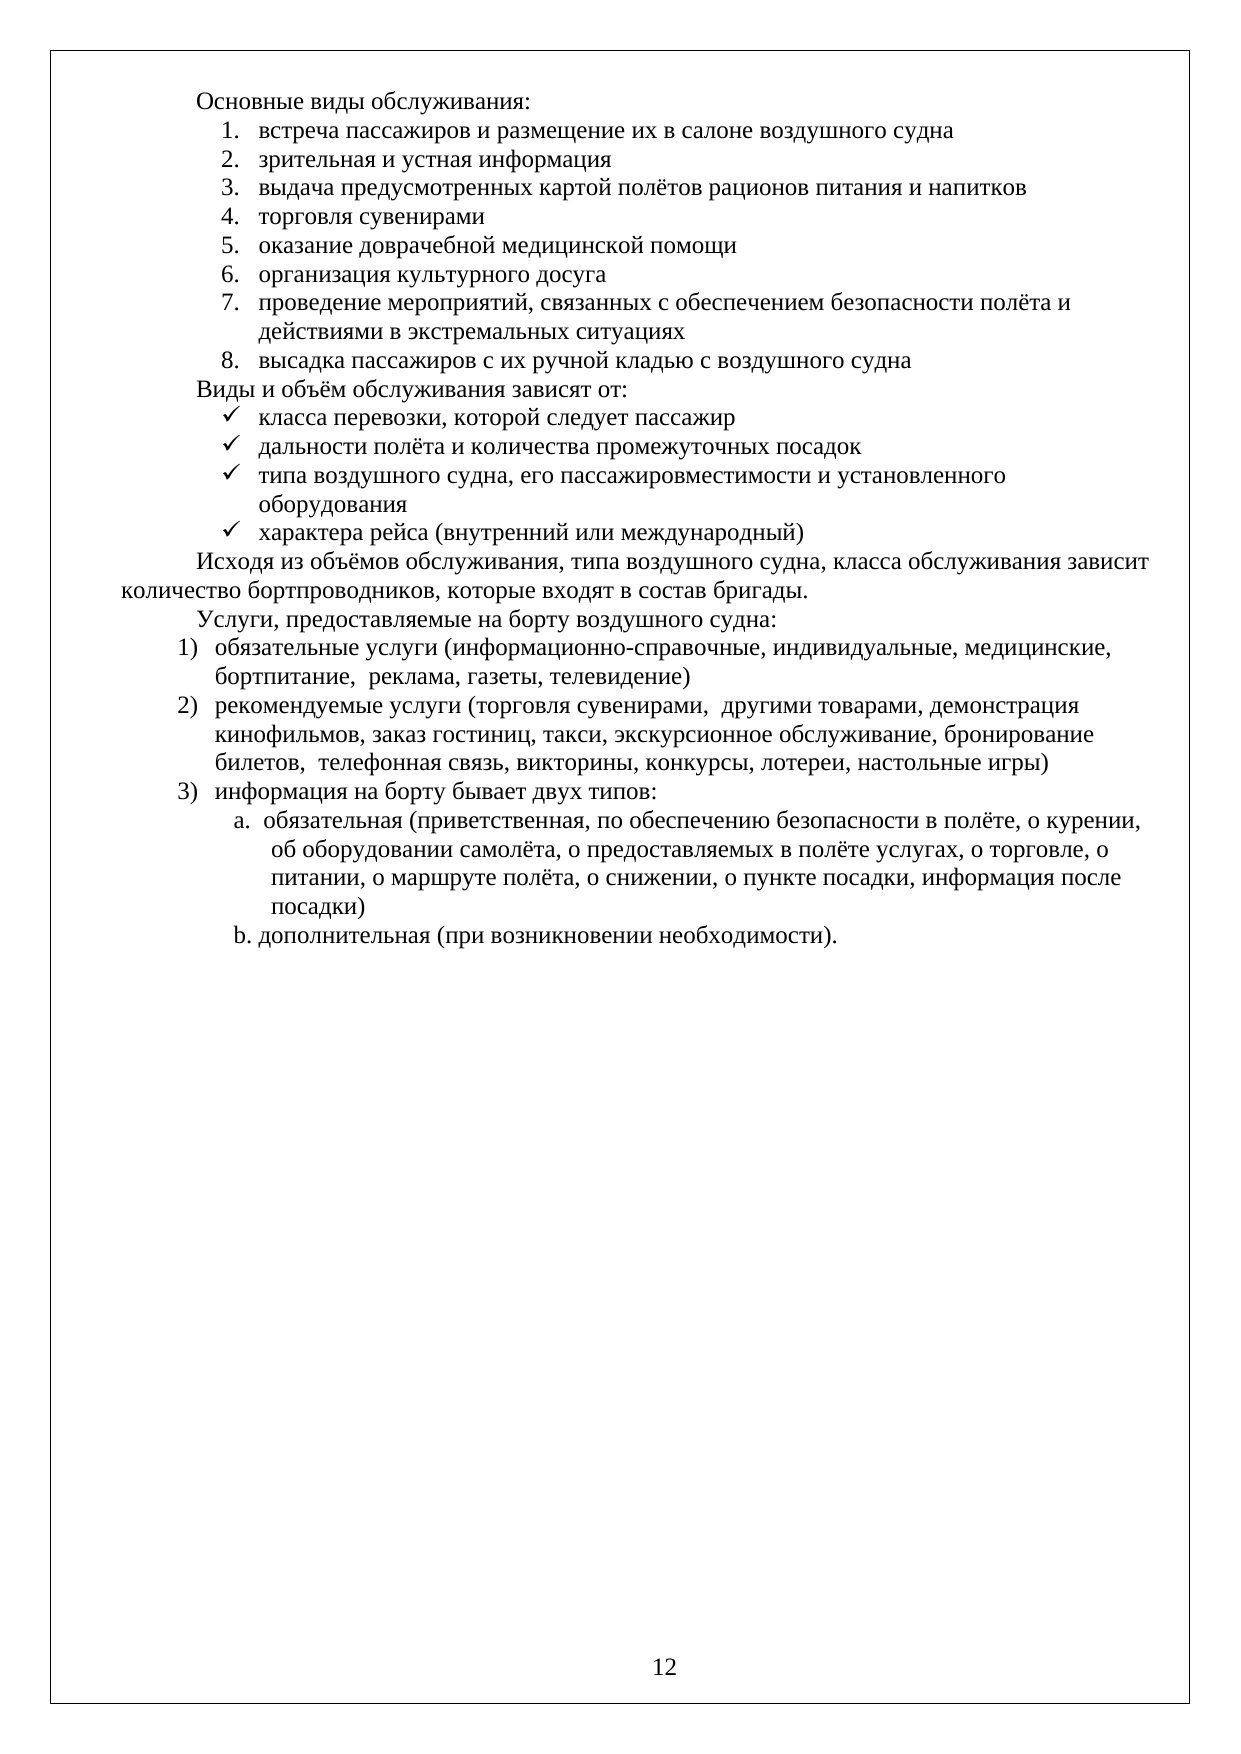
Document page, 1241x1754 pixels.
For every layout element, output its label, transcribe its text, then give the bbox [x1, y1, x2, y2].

list зрительная и устная информация [221, 144, 1152, 172]
list торговля сувенирами [221, 201, 1152, 230]
list рекомендуемые услуги (торговля сувенирами, другими товарами, демонстрация кинофильмов, заказ гостиниц, такси, экскурсионное обслуживание, бронирование билетов, телефонная связь, викторины, конкурсы, лотереи, настольные игры) [177, 690, 1152, 776]
list выдача предусмотренных картой полётов рационов питания и напитков [221, 172, 1152, 201]
text b. дополнительная (при возникновении необходимости). [233, 920, 1152, 949]
list характера рейса (внутренний или международный) [221, 517, 1152, 546]
list информация на борту бывает двух типов: [177, 776, 1152, 805]
list высадка пассажиров с их ручной кладью с воздушного судна [221, 345, 1152, 374]
text Виды и объём обслуживания зависят от: [183, 374, 1152, 402]
text а. обязательная (приветственная, по обеспечению безопасности в полёте, о курении, об оборудовании самолёта, о предоставляемых в полёте услугах, о торговле, о питании, о маршруте полёта, о снижении, о пункте посадки, информация после посадки) [233, 805, 1152, 920]
list встреча пассажиров и размещение их в салоне воздушного судна [221, 115, 1152, 144]
text Основные виды обслуживания: [183, 86, 1152, 115]
list дальности полёта и количества промежуточных посадок [221, 431, 1152, 460]
list обязательные услуги (информационно-справочные, индивидуальные, медицинские, бортпитание, реклама, газеты, телевидение) [177, 632, 1152, 690]
list класса перевозки, которой следует пассажир [221, 402, 1152, 431]
list типа воздушного судна, его пассажировместимости и установленного оборудования [221, 460, 1152, 517]
list проведение мероприятий, связанных с обеспечением безопасности полёта и действиями в экстремальных ситуациях [221, 287, 1152, 345]
text Исходя из объёмов обслуживания, типа воздушного судна, класса обслуживания зависит количество бортпроводников, которые входят в состав бригады. [121, 546, 1152, 604]
text Услуги, предоставляемые на борту воздушного судна: [183, 604, 1152, 632]
list оказание доврачебной медицинской помощи [221, 230, 1152, 259]
list организация культурного досуга [221, 259, 1152, 287]
